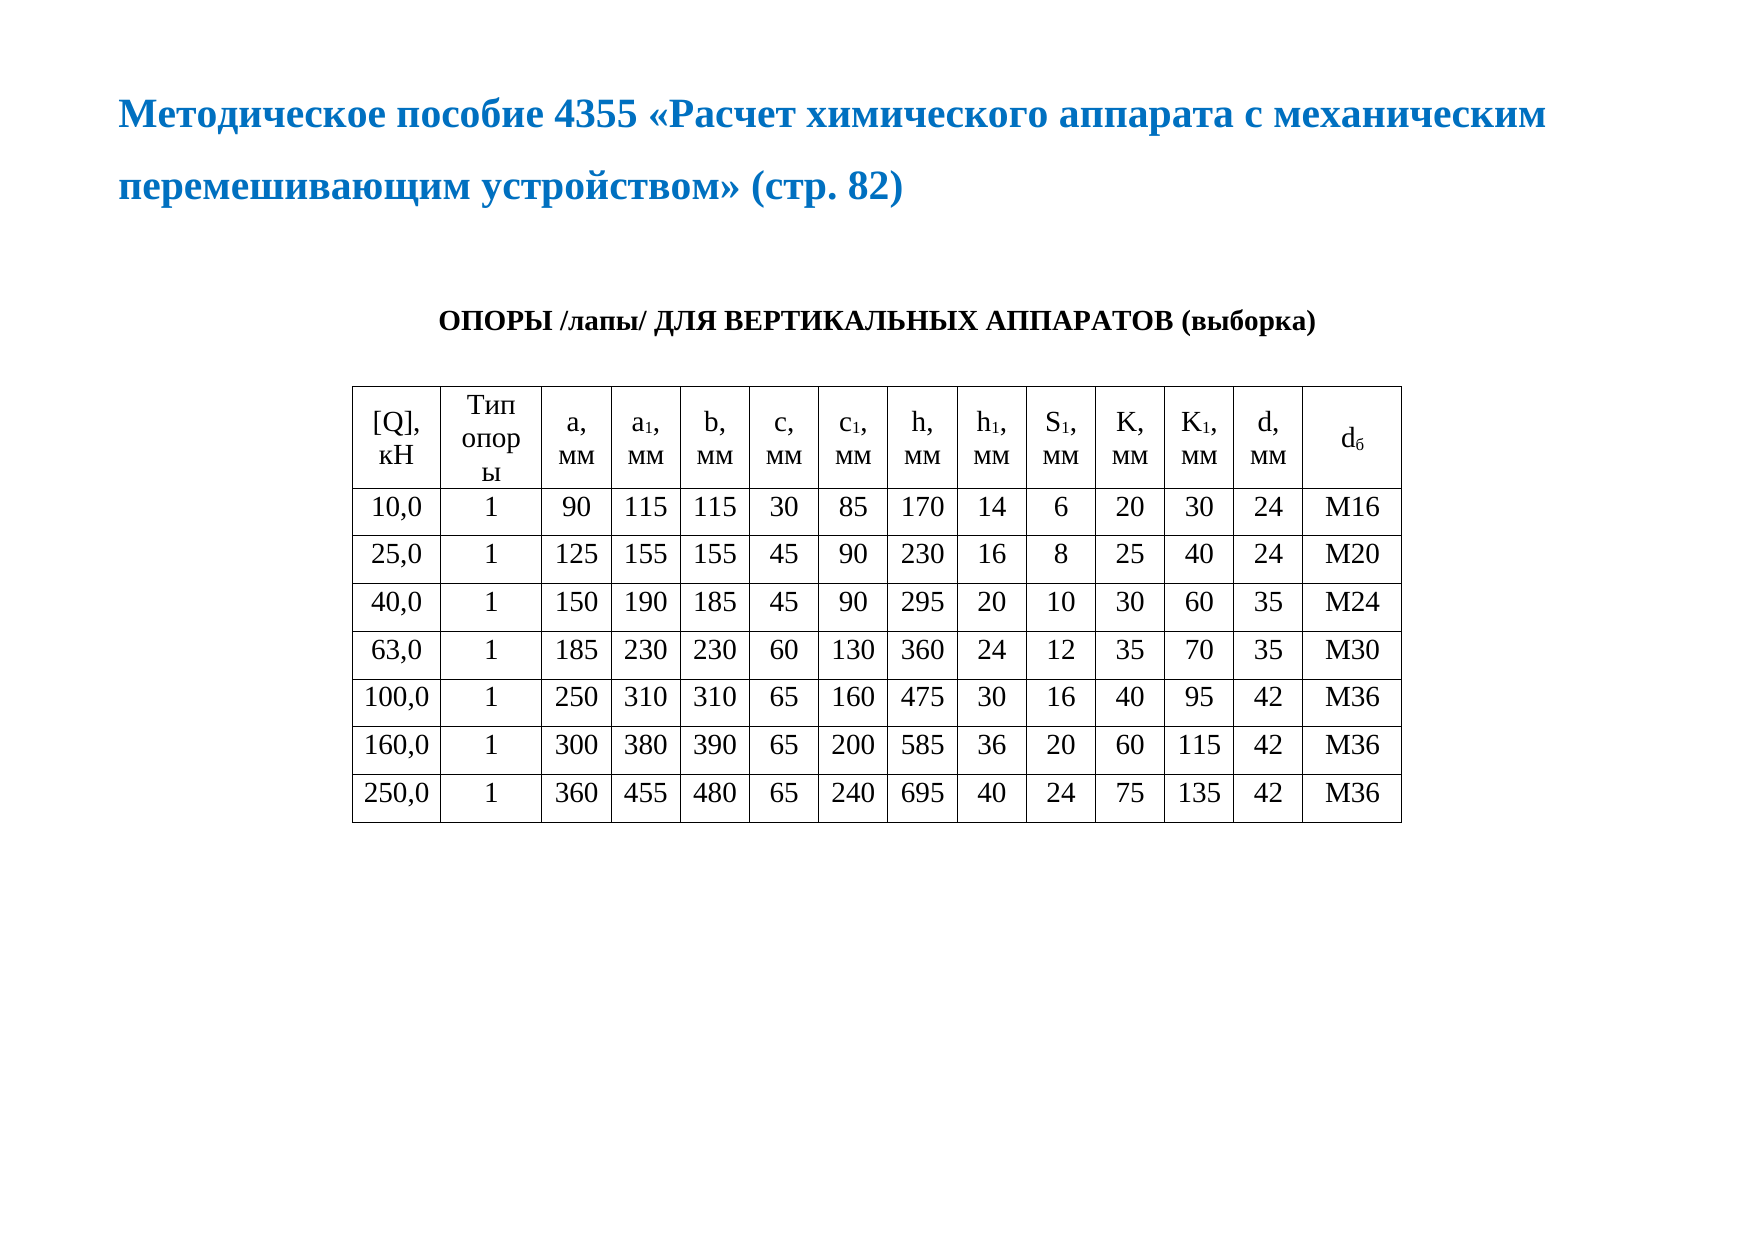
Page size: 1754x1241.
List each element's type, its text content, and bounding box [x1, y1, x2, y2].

table_cell 10 [1027, 584, 1095, 631]
table_cell 42 [1234, 727, 1302, 774]
table_cell 240 [819, 775, 887, 822]
table_header h, мм [888, 387, 957, 488]
table_cell 230 [888, 536, 957, 583]
table_header b, мм [681, 387, 749, 488]
table_cell 24 [1234, 489, 1302, 535]
table_cell М36 [1303, 775, 1401, 822]
table_header K1, мм [1165, 387, 1233, 488]
table_cell 6 [1027, 489, 1095, 535]
table_cell 380 [612, 727, 680, 774]
table_cell 30 [958, 680, 1026, 726]
table_cell 65 [750, 680, 818, 726]
table_cell 190 [612, 584, 680, 631]
table_cell 185 [542, 632, 611, 678]
table_cell 125 [542, 536, 611, 583]
table_cell 45 [750, 536, 818, 583]
table_header dб [1303, 387, 1401, 488]
table_cell 20 [958, 584, 1026, 631]
table_cell 155 [681, 536, 749, 583]
table_cell 30 [1096, 584, 1164, 631]
table_header Тип опоры [441, 387, 541, 488]
table_cell 40 [1096, 680, 1164, 726]
table_cell 1 [441, 584, 541, 631]
table_cell 25 [1096, 536, 1164, 583]
table_cell 70 [1165, 632, 1233, 678]
table_cell 95 [1165, 680, 1233, 726]
table_cell 25,0 [353, 536, 440, 583]
table_cell 65 [750, 775, 818, 822]
table_cell 16 [958, 536, 1026, 583]
table_cell 65 [750, 727, 818, 774]
text Методическое пособие 4355 «Расчет химического аппарата с механическим перемешивающим устройством» (стр. 82) [118, 88, 1636, 208]
table_cell 35 [1234, 584, 1302, 631]
table_cell 36 [958, 727, 1026, 774]
table_cell 1 [441, 489, 541, 535]
table_header c1, мм [819, 387, 887, 488]
table_cell 1 [441, 775, 541, 822]
table_cell М16 [1303, 489, 1401, 535]
table_header a1, мм [612, 387, 680, 488]
table_cell 115 [1165, 727, 1233, 774]
table_cell 40,0 [353, 584, 440, 631]
table_cell 585 [888, 727, 957, 774]
table_cell 130 [819, 632, 887, 678]
table_cell 170 [888, 489, 957, 535]
table_cell 390 [681, 727, 749, 774]
table_cell 695 [888, 775, 957, 822]
text ОПОРЫ /лапы/ ДЛЯ ВЕРТИКАЛЬНЫХ АППАРАТОВ (выборка) [118, 303, 1636, 337]
table_cell 75 [1096, 775, 1164, 822]
table_cell 20 [1027, 727, 1095, 774]
table_header a, мм [542, 387, 611, 488]
table_cell 135 [1165, 775, 1233, 822]
table_cell 480 [681, 775, 749, 822]
table_cell 40 [1165, 536, 1233, 583]
table_cell 1 [441, 727, 541, 774]
table_header K, мм [1096, 387, 1164, 488]
table_cell 230 [612, 632, 680, 678]
table_cell 1 [441, 536, 541, 583]
table_cell М36 [1303, 680, 1401, 726]
table_cell 200 [819, 727, 887, 774]
table_cell 60 [750, 632, 818, 678]
table_cell 24 [1234, 536, 1302, 583]
table_cell 10,0 [353, 489, 440, 535]
table_header S1, мм [1027, 387, 1095, 488]
table_cell 115 [612, 489, 680, 535]
table_cell 115 [681, 489, 749, 535]
table_cell 90 [542, 489, 611, 535]
table_cell М30 [1303, 632, 1401, 678]
table_cell 150 [542, 584, 611, 631]
table_cell 12 [1027, 632, 1095, 678]
table_cell 35 [1096, 632, 1164, 678]
table_cell 90 [819, 536, 887, 583]
table_cell 90 [819, 584, 887, 631]
table_cell 63,0 [353, 632, 440, 678]
table_cell М20 [1303, 536, 1401, 583]
table_cell М36 [1303, 727, 1401, 774]
table_cell 155 [612, 536, 680, 583]
table_cell 42 [1234, 775, 1302, 822]
table_cell 35 [1234, 632, 1302, 678]
table_cell 160 [819, 680, 887, 726]
table_cell 160,0 [353, 727, 440, 774]
table_header c, мм [750, 387, 818, 488]
table_cell 85 [819, 489, 887, 535]
table_cell 475 [888, 680, 957, 726]
table_cell 455 [612, 775, 680, 822]
table_cell М24 [1303, 584, 1401, 631]
table_cell 24 [1027, 775, 1095, 822]
table_cell 295 [888, 584, 957, 631]
table_cell 1 [441, 680, 541, 726]
table_cell 60 [1165, 584, 1233, 631]
table_cell 24 [958, 632, 1026, 678]
table_cell 60 [1096, 727, 1164, 774]
table_cell 310 [612, 680, 680, 726]
table_cell 42 [1234, 680, 1302, 726]
table_header [Q], кН [353, 387, 440, 488]
table_cell 16 [1027, 680, 1095, 726]
table_cell 250 [542, 680, 611, 726]
table_cell 360 [888, 632, 957, 678]
table_cell 8 [1027, 536, 1095, 583]
table_cell 30 [750, 489, 818, 535]
table_cell 1 [441, 632, 541, 678]
table_header d, мм [1234, 387, 1302, 488]
table_cell 100,0 [353, 680, 440, 726]
table_header h1, мм [958, 387, 1026, 488]
table_cell 20 [1096, 489, 1164, 535]
table_cell 185 [681, 584, 749, 631]
table_cell 45 [750, 584, 818, 631]
table_cell 250,0 [353, 775, 440, 822]
table_cell 230 [681, 632, 749, 678]
table_cell 40 [958, 775, 1026, 822]
table_cell 360 [542, 775, 611, 822]
table_cell 300 [542, 727, 611, 774]
table_cell 14 [958, 489, 1026, 535]
table_cell 310 [681, 680, 749, 726]
table_cell 30 [1165, 489, 1233, 535]
